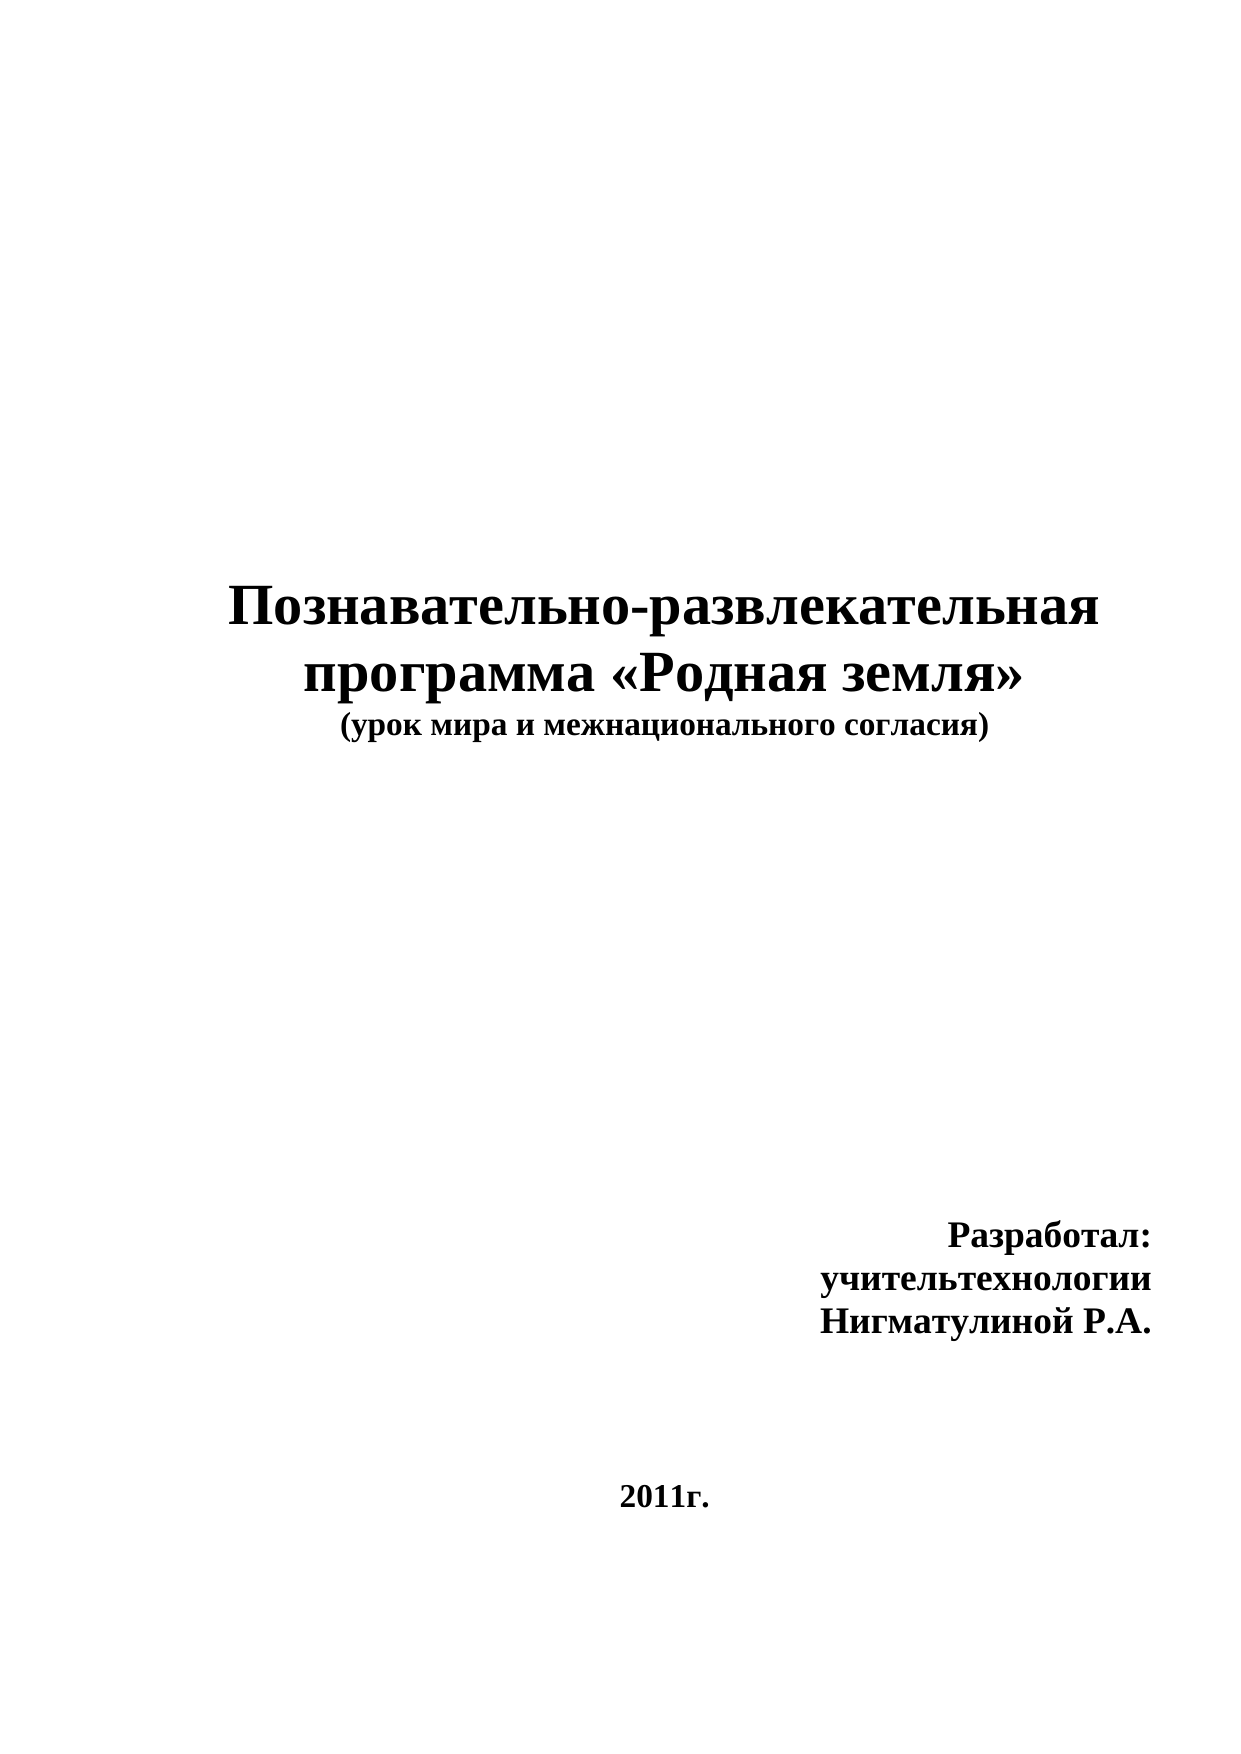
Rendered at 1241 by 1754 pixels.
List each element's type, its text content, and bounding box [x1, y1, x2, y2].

text (урок мира и межнационального согласия) [177, 704, 1152, 743]
text 2011г. [177, 1476, 1152, 1514]
text Нигматулиной Р.А. [177, 1298, 1152, 1342]
text Разработал: [177, 1212, 1152, 1255]
text Познавательно-развлекательная программа «Родная земля» [177, 570, 1152, 704]
text учительтехнологии [177, 1255, 1152, 1298]
